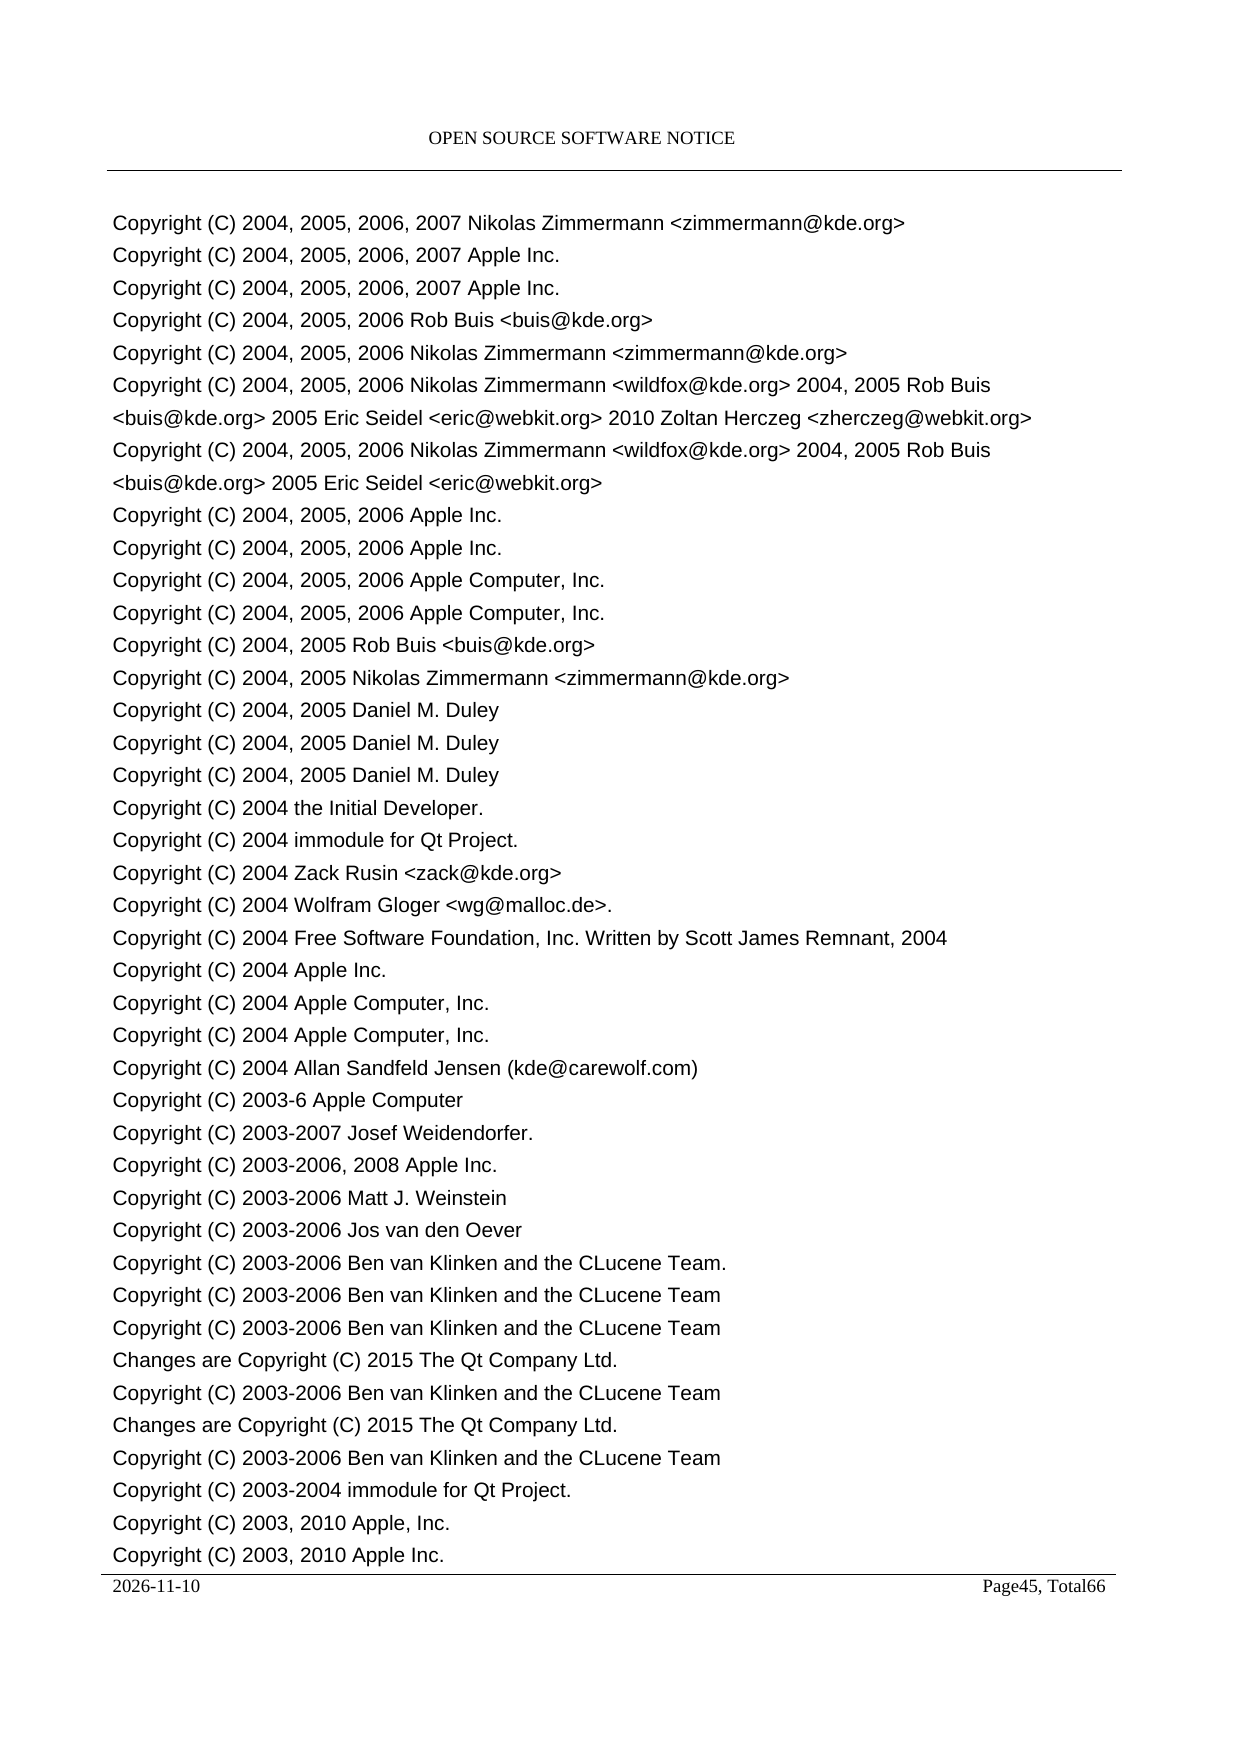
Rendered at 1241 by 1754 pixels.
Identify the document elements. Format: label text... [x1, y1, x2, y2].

text Copyright (C) 2004, 2005 Daniel M. Duley [112, 694, 1128, 726]
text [112, 1539, 1128, 1571]
text Copyright (C) 2003-2006 Ben van Klinken and the CLucene Team [112, 1279, 1128, 1311]
text Copyright (C) 2004 immodule for Qt Project. [112, 824, 1128, 856]
text Copyright (C) 2004 Apple Computer, Inc. [112, 1019, 1128, 1051]
text Copyright (C) 2003-2006 Ben van Klinken and the CLucene Team [112, 1376, 1128, 1409]
text Copyright (C) 2004, 2005, 2006 Apple Inc. [112, 499, 1128, 531]
text Copyright (C) 2003, 2010 Apple, Inc. [112, 1506, 1128, 1539]
text Copyright (C) 2003-6 Apple Computer [112, 1084, 1128, 1116]
text Copyright (C) 2004, 2005, 2006 Rob Buis <buis@kde.org> [112, 304, 1128, 336]
text Copyright (C) 2004 Apple Inc. [112, 954, 1128, 986]
text Copyright (C) 2004, 2005, 2006 Nikolas Zimmermann <wildfox@kde.org> 2004, 2005 Rob Buis <buis@kde.org> 2005 Eric Seidel <eric@webkit.org> 2010 Zoltan Herczeg <zherczeg@webkit.org> [112, 369, 1128, 434]
text Copyright (C) 2004 Wolfram Gloger <wg@malloc.de>. [112, 889, 1128, 921]
text Copyright (C) 2004 Free Software Foundation, Inc. Written by Scott James Remnant, 2004 [112, 921, 1128, 954]
text Copyright (C) 2004 the Initial Developer. [112, 791, 1128, 824]
text Copyright (C) 2003-2006, 2008 Apple Inc. [112, 1149, 1128, 1181]
text Copyright (C) 2003-2006 Jos van den Oever [112, 1214, 1128, 1246]
text Copyright (C) 2004, 2005, 2006, 2007 Apple Inc. [112, 271, 1128, 304]
text Copyright (C) 2003-2004 immodule for Qt Project. [112, 1474, 1128, 1506]
text Copyright (C) 2003-2006 Matt J. Weinstein [112, 1181, 1128, 1214]
text Copyright (C) 2004, 2005 Daniel M. Duley [112, 726, 1128, 759]
text Copyright (C) 2004, 2005, 2006 Nikolas Zimmermann <zimmermann@kde.org> [112, 336, 1128, 369]
text Copyright (C) 2003-2006 Ben van Klinken and the CLucene Team. [112, 1246, 1128, 1279]
text Copyright (C) 2004, 2005 Nikolas Zimmermann <zimmermann@kde.org> [112, 661, 1128, 694]
text Copyright (C) 2004 Zack Rusin <zack@kde.org> [112, 856, 1128, 889]
text Copyright (C) 2003-2006 Ben van Klinken and the CLucene Team [112, 1441, 1128, 1474]
text Copyright (C) 2004, 2005, 2006, 2007 Nikolas Zimmermann <zimmermann@kde.org> [112, 206, 1128, 239]
text Copyright (C) 2004 Allan Sandfeld Jensen (kde@carewolf.com) [112, 1051, 1128, 1084]
text Copyright (C) 2004, 2005, 2006 Apple Computer, Inc. [112, 596, 1128, 629]
text Copyright (C) 2004, 2005 Rob Buis <buis@kde.org> [112, 629, 1128, 661]
text Copyright (C) 2004, 2005, 2006 Apple Computer, Inc. [112, 564, 1128, 596]
text Copyright (C) 2004, 2005, 2006 Nikolas Zimmermann <wildfox@kde.org> 2004, 2005 Rob Buis <buis@kde.org> 2005 Eric Seidel <eric@webkit.org> [112, 434, 1128, 499]
text Copyright (C) 2003-2006 Ben van Klinken and the CLucene Team [112, 1311, 1128, 1344]
text Changes are Copyright (C) 2015 The Qt Company Ltd. [112, 1409, 1128, 1441]
text Copyright (C) 2004, 2005 Daniel M. Duley [112, 759, 1128, 791]
text Copyright (C) 2004, 2005, 2006 Apple Inc. [112, 531, 1128, 564]
text Copyright (C) 2004 Apple Computer, Inc. [112, 986, 1128, 1019]
text Copyright (C) 2004, 2005, 2006, 2007 Apple Inc. [112, 239, 1128, 271]
text Changes are Copyright (C) 2015 The Qt Company Ltd. [112, 1344, 1128, 1376]
text Copyright (C) 2003-2007 Josef Weidendorfer. [112, 1116, 1128, 1149]
